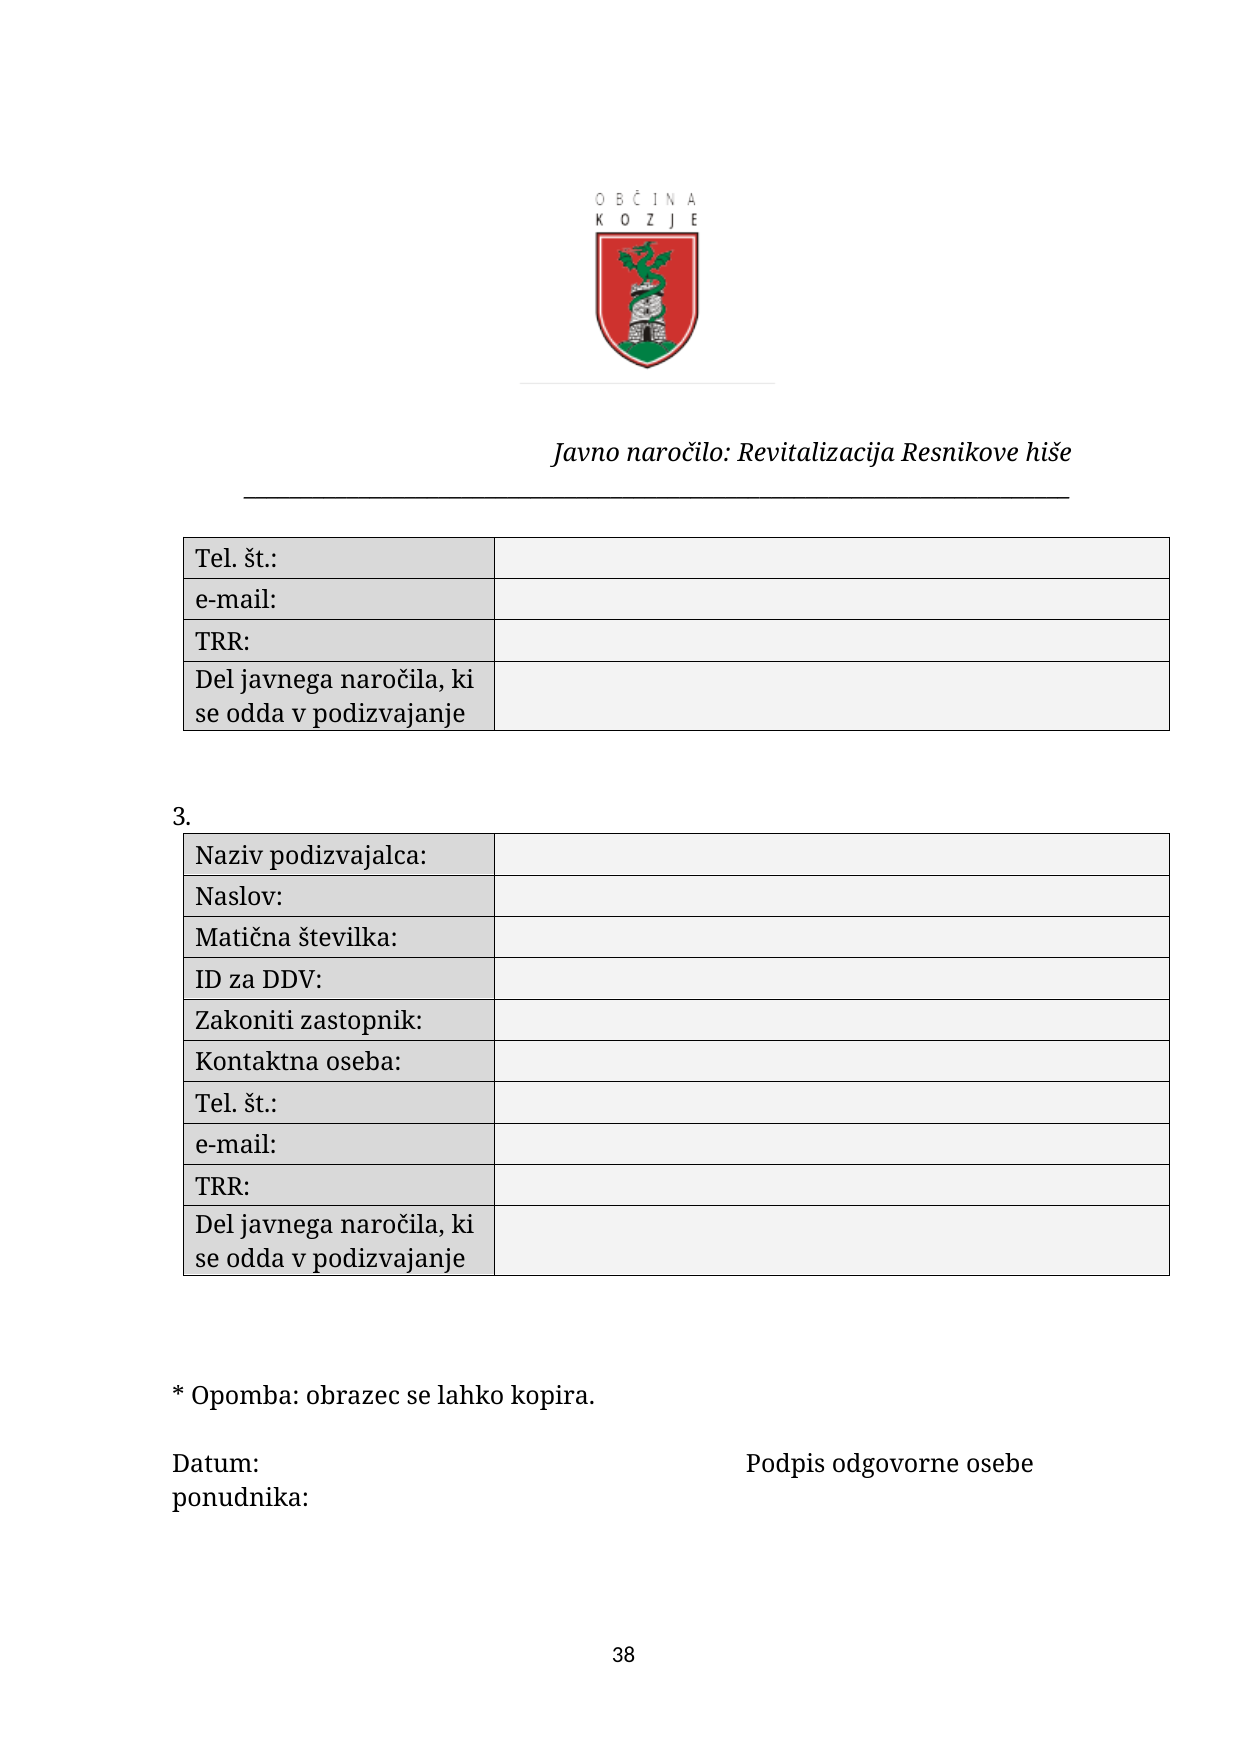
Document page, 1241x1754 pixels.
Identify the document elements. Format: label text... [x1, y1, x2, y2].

table_cell e-mail: [184, 579, 494, 619]
table_cell Tel. št.: [184, 1082, 494, 1123]
table_cell e-mail: [184, 1124, 494, 1164]
text Datum: Podpis odgovorne osebe ponudnika: [172, 1446, 1074, 1514]
table_header Naziv podizvajalca: [184, 834, 494, 874]
title 3. [172, 799, 1074, 833]
table_cell [495, 917, 1169, 957]
table_cell ID za DDV: [184, 958, 494, 998]
table_cell Del javnega naročila, ki se odda v podizvajanje [184, 1206, 494, 1274]
table_cell [495, 1206, 1169, 1274]
table_cell [495, 579, 1169, 619]
table_cell Del javnega naročila, ki se odda v podizvajanje [184, 662, 494, 730]
table_cell [495, 876, 1169, 916]
table_cell Kontaktna oseba: [184, 1041, 494, 1081]
table_cell [495, 1082, 1169, 1123]
table_cell [495, 538, 1169, 578]
text * Opomba: obrazec se lahko kopira. [172, 1378, 1074, 1412]
table_cell [495, 662, 1169, 730]
table_cell Zakoniti zastopnik: [184, 1000, 494, 1040]
table_cell [495, 1124, 1169, 1164]
table_cell Matična številka: [184, 917, 494, 957]
table_cell [495, 1000, 1169, 1040]
table_cell TRR: [184, 1165, 494, 1205]
table_cell [495, 1041, 1169, 1081]
table_header [495, 834, 1169, 874]
table_cell TRR: [184, 620, 494, 661]
table_cell [495, 958, 1169, 998]
table_cell Tel. št.: [184, 538, 494, 578]
table_cell [495, 620, 1169, 661]
table_cell [495, 1165, 1169, 1205]
table_cell Naslov: [184, 876, 494, 916]
